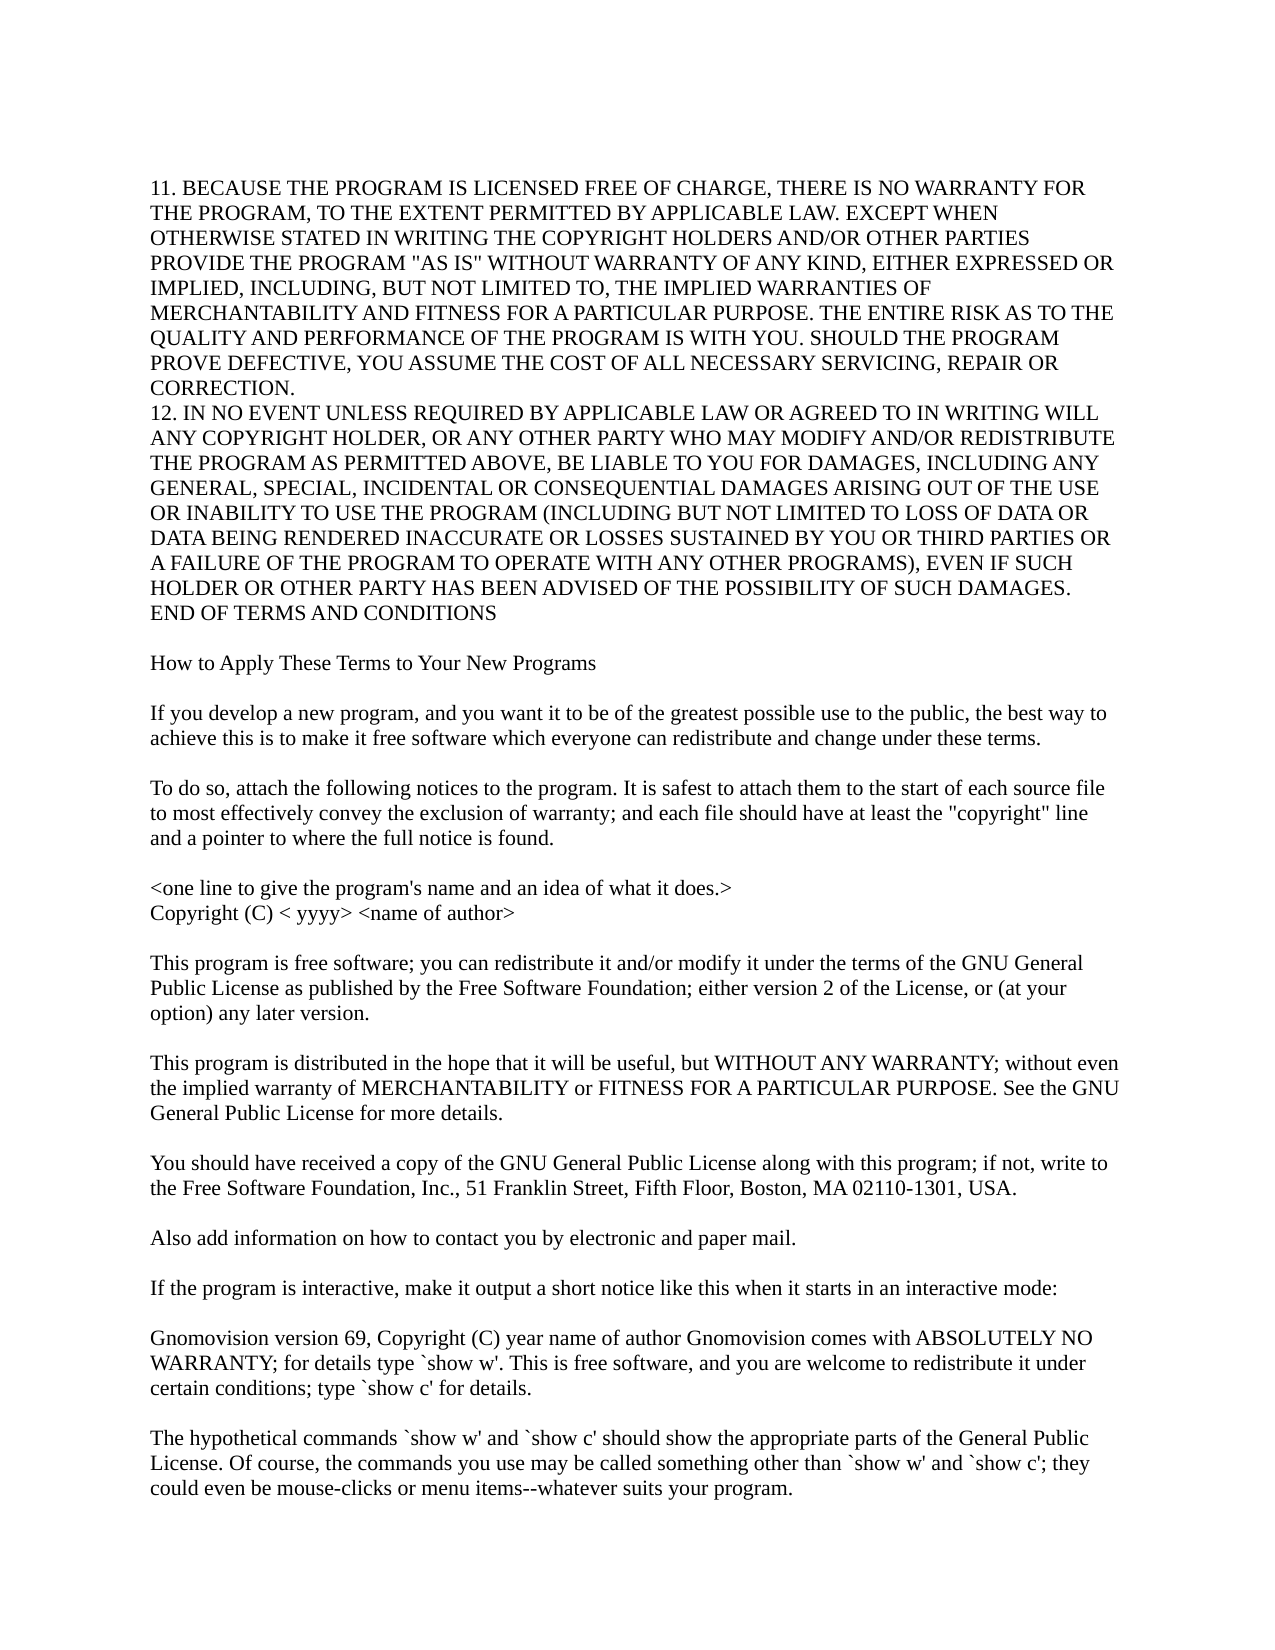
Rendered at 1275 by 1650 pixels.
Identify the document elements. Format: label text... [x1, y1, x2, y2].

text Gnomovision version 69, Copyright (C) year name of author Gnomovision comes with ABSOLUTELY NO WARRANTY; for details type `show w'. This is free software, and you are welcome to redistribute it under certain conditions; type `show c' for details. [150, 1325, 1125, 1400]
text Also add information on how to contact you by electronic and paper mail. [150, 1225, 1125, 1250]
text If the program is interactive, make it output a short notice like this when it starts in an interactive mode: [150, 1275, 1125, 1300]
text Copyright (C) < yyyy> <name of author> [150, 900, 1125, 925]
text To do so, attach the following notices to the program. It is safest to attach them to the start of each source file to most effectively convey the exclusion of warranty; and each file should have at least the "copyright" line and a pointer to where the full notice is found. [150, 775, 1125, 850]
text This program is free software; you can redistribute it and/or modify it under the terms of the GNU General Public License as published by the Free Software Foundation; either version 2 of the License, or (at your option) any later version. [150, 950, 1125, 1025]
text 11. BECAUSE THE PROGRAM IS LICENSED FREE OF CHARGE, THERE IS NO WARRANTY FOR THE PROGRAM, TO THE EXTENT PERMITTED BY APPLICABLE LAW. EXCEPT WHEN OTHERWISE STATED IN WRITING THE COPYRIGHT HOLDERS AND/OR OTHER PARTIES PROVIDE THE PROGRAM "AS IS" WITHOUT WARRANTY OF ANY KIND, EITHER EXPRESSED OR IMPLIED, INCLUDING, BUT NOT LIMITED TO, THE IMPLIED WARRANTIES OF MERCHANTABILITY AND FITNESS FOR A PARTICULAR PURPOSE. THE ENTIRE RISK AS TO THE QUALITY AND PERFORMANCE OF THE PROGRAM IS WITH YOU. SHOULD THE PROGRAM PROVE DEFECTIVE, YOU ASSUME THE COST OF ALL NECESSARY SERVICING, REPAIR OR CORRECTION. [150, 175, 1125, 400]
text You should have received a copy of the GNU General Public License along with this program; if not, write to the Free Software Foundation, Inc., 51 Franklin Street, Fifth Floor, Boston, MA 02110-1301, USA. [150, 1150, 1125, 1200]
text The hypothetical commands `show w' and `show c' should show the appropriate parts of the General Public License. Of course, the commands you use may be called something other than `show w' and `show c'; they could even be mouse-clicks or menu items--whatever suits your program. [150, 1425, 1125, 1500]
text END OF TERMS AND CONDITIONS [150, 600, 1125, 625]
text If you develop a new program, and you want it to be of the greatest possible use to the public, the best way to achieve this is to make it free software which everyone can redistribute and change under these terms. [150, 700, 1125, 750]
text 12. IN NO EVENT UNLESS REQUIRED BY APPLICABLE LAW OR AGREED TO IN WRITING WILL ANY COPYRIGHT HOLDER, OR ANY OTHER PARTY WHO MAY MODIFY AND/OR REDISTRIBUTE THE PROGRAM AS PERMITTED ABOVE, BE LIABLE TO YOU FOR DAMAGES, INCLUDING ANY GENERAL, SPECIAL, INCIDENTAL OR CONSEQUENTIAL DAMAGES ARISING OUT OF THE USE OR INABILITY TO USE THE PROGRAM (INCLUDING BUT NOT LIMITED TO LOSS OF DATA OR DATA BEING RENDERED INACCURATE OR LOSSES SUSTAINED BY YOU OR THIRD PARTIES OR A FAILURE OF THE PROGRAM TO OPERATE WITH ANY OTHER PROGRAMS), EVEN IF SUCH HOLDER OR OTHER PARTY HAS BEEN ADVISED OF THE POSSIBILITY OF SUCH DAMAGES. [150, 400, 1125, 600]
text <one line to give the program's name and an idea of what it does.> [150, 875, 1125, 900]
text How to Apply These Terms to Your New Programs [150, 650, 1125, 675]
text This program is distributed in the hope that it will be useful, but WITHOUT ANY WARRANTY; without even the implied warranty of MERCHANTABILITY or FITNESS FOR A PARTICULAR PURPOSE. See the GNU General Public License for more details. [150, 1050, 1125, 1125]
